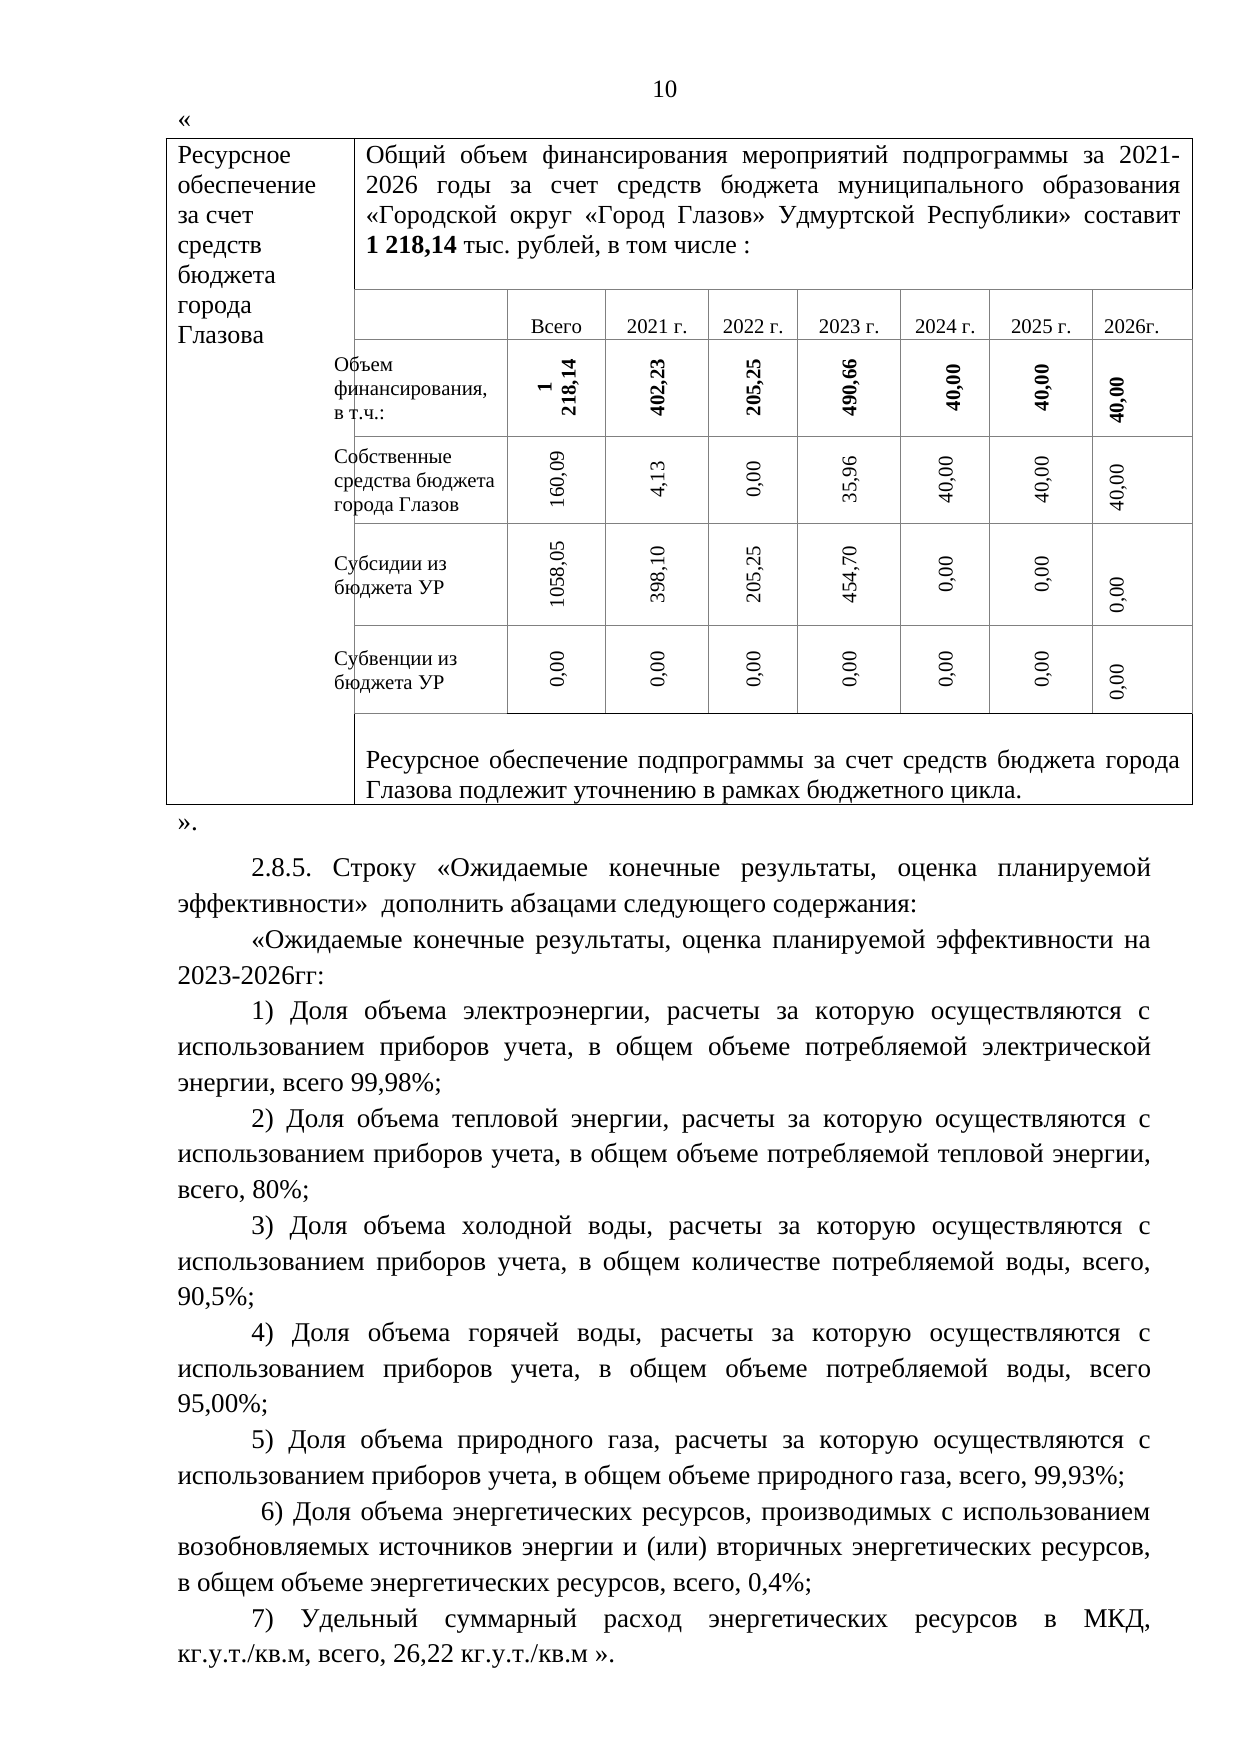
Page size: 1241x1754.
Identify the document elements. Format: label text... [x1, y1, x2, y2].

text 1) Доля объема электроэнергии, расчеты за которую осуществляются с использованием приборов учета, в общем объеме потребляемой электрической энергии, всего 99,98%; [177, 994, 1152, 1097]
text 6) Доля объема энергетических ресурсов, производимых с использованием возобновляемых источников энергии и (или) вторичных энергетических ресурсов, в общем объеме энергетических ресурсов, всего, 0,4%; [177, 1495, 1152, 1597]
text 4) Доля объема горячей воды, расчеты за которую осуществляются с использованием приборов учета, в общем объеме потребляемой воды, всего 95,00%; [177, 1316, 1152, 1419]
text « [177, 103, 1152, 134]
text 2) Доля объема тепловой энергии, расчеты за которую осуществляются с использованием приборов учета, в общем объеме потребляемой тепловой энергии, всего, 80%; [177, 1102, 1152, 1204]
text ». [177, 805, 1152, 836]
text 3) Доля объема холодной воды, расчеты за которую осуществляются с использованием приборов учета, в общем количестве потребляемой воды, всего, 90,5%; [177, 1209, 1152, 1311]
table_header Общий объем финансирования мероприятий подпрограммы за 2021-2026 годы за счет средств бюджета муниципального образования «Городской округ «Город Глазов» Удмуртской Республики» составит 1 218,14 тыс. рублей, в том числе : Ресурсное обеспечение подпрограммы за счет средств бюджета города Глазова подлежит уточнению в рамках бюджетного цикла. [355, 139, 1192, 289]
text 7) Удельный суммарный расход энергетических ресурсов в МКД, кг.у.т./кв.м, всего, 26,22 кг.у.т./кв.м ». [177, 1602, 1152, 1669]
text «Ожидаемые конечные результаты, оценка планируемой эффективности на 2023-2026гг: [177, 923, 1152, 990]
text 5) Доля объема природного газа, расчеты за которую осуществляются с использованием приборов учета, в общем объеме природного газа, всего, 99,93%; [177, 1423, 1152, 1490]
text 2.8.5. Строку «Ожидаемые конечные результаты, оценка планируемой эффективности» дополнить абзацами следующего содержания: [177, 852, 1152, 918]
table_header Ресурсное обеспечение за счет средств бюджета города Глазова [167, 139, 354, 804]
table_header Общий объем финансирования мероприятий подпрограммы за 2021-2026 годы за счет средств бюджета муниципального образования «Городской округ «Город Глазов» Удмуртской Республики» составит 1 218,14 тыс. рублей, в том числе : Ресурсное обеспечение подпрограммы за счет средств бюджета города Глазова подлежит уточнению в рамках бюджетного цикла. [355, 714, 1192, 804]
